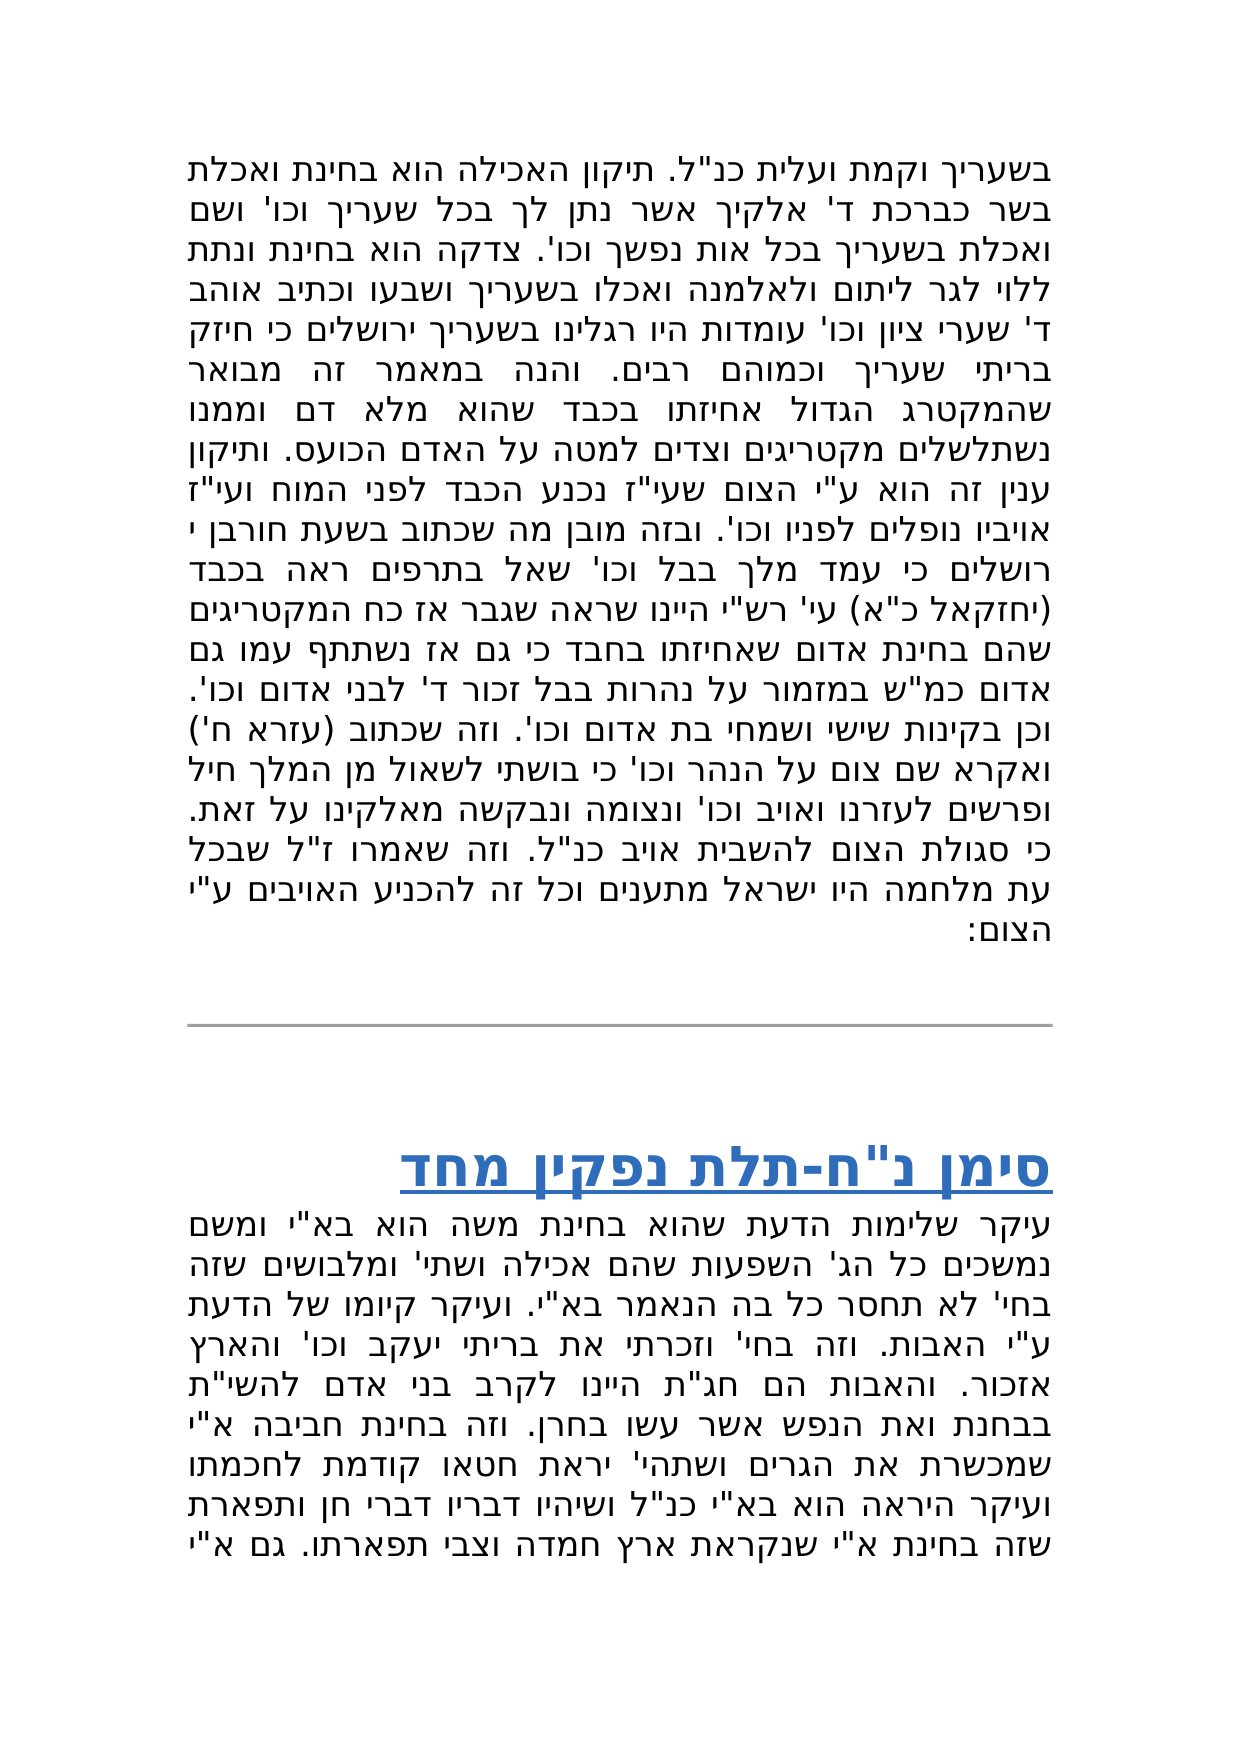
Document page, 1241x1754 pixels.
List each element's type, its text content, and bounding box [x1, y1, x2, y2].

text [187, 150, 1053, 1019]
text סימן נ"ח-תלת נפקין מחד [187, 1134, 1053, 1200]
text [187, 1205, 1053, 1565]
